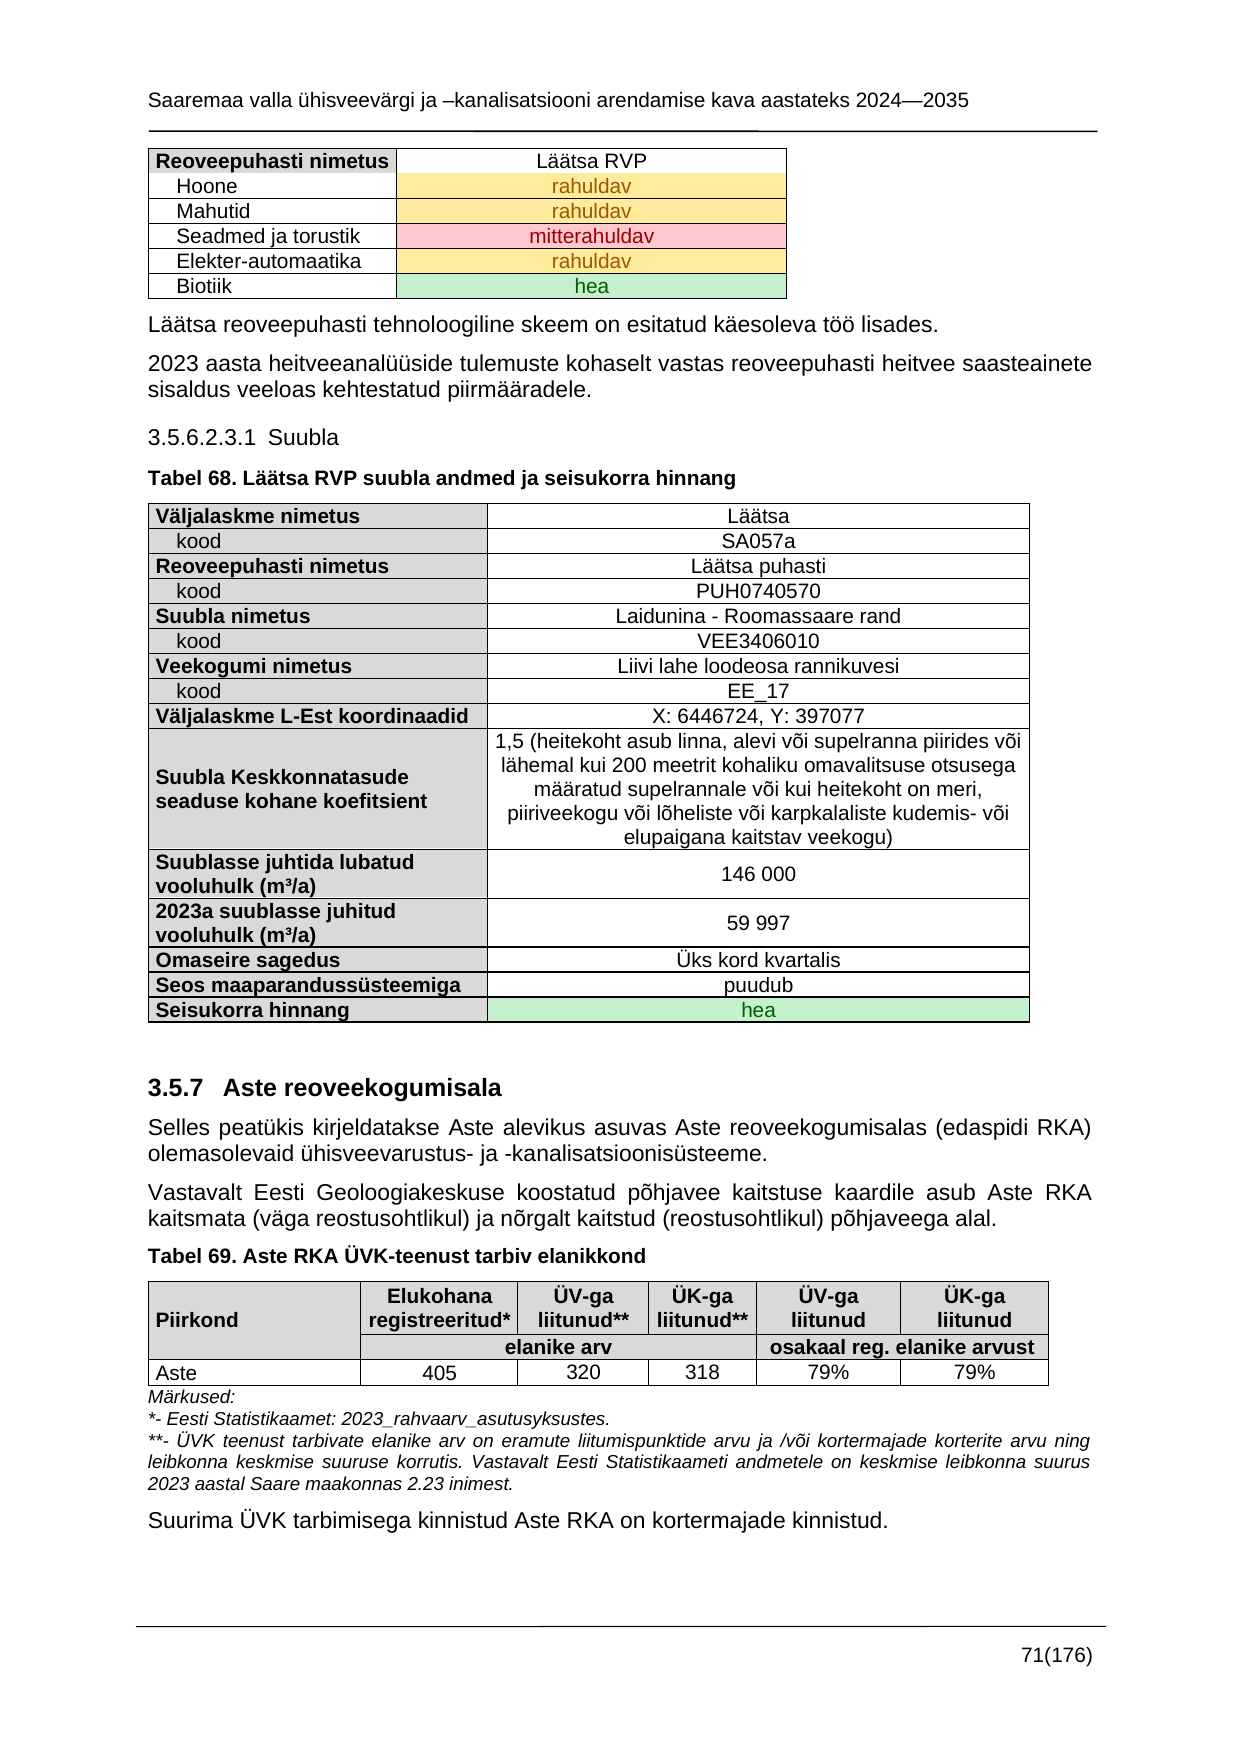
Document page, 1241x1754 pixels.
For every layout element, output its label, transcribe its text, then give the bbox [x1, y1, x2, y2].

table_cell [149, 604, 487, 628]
text Selles peatükis kirjeldatakse Aste alevikus asuvas Aste reoveekogumisalas (edaspidi RKA) olemasolevaid ühisveevarustus- ja -kanalisatsioonisüsteeme. [148, 1114, 1093, 1166]
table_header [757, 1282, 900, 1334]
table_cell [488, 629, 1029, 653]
text 2023 aasta heitveeanalüüside tulemuste kohaselt vastas reoveepuhasti heitvee saasteainete sisaldus veeloas kehtestatud piirmääradele. [148, 350, 1093, 403]
text **- ÜVK teenust tarbivate elanike arv on eramute liitumispunktide arvu ja /või kortermajade korterite arvu ning leibkonna keskmise suuruse korrutis. Vastavalt Eesti Statistikaameti andmetele on keskmise leibkonna suurus 2023 aastal Saare maakonnas 2.23 inimest. [148, 1429, 1093, 1494]
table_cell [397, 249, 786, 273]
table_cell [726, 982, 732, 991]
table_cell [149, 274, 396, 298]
text Suurima ÜVK tarbimisega kinnistud Aste RKA on kortermajade kinnistud. [148, 1507, 1093, 1533]
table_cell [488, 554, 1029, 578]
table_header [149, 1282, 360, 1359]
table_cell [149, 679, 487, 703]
text Märkused: [148, 1386, 1093, 1408]
text Tabel 68. Läätsa RVP suubla andmed ja seisukorra hinnang [148, 466, 1093, 490]
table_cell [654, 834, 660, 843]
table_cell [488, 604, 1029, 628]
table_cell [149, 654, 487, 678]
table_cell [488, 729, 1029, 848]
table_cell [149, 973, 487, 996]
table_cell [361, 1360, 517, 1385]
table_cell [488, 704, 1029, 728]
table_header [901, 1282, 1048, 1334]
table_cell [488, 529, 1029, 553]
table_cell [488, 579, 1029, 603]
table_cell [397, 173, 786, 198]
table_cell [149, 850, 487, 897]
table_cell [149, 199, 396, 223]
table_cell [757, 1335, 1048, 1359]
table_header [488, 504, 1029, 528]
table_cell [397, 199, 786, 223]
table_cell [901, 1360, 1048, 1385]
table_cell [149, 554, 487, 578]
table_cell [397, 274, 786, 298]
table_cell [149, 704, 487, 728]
text Läätsa reoveepuhasti tehnoloogiline skeem on esitatud käesoleva töö lisades. [148, 311, 1093, 337]
text *- Eesti Statistikaamet: 2023_rahvaarv_asutusyksustes. [148, 1408, 1093, 1429]
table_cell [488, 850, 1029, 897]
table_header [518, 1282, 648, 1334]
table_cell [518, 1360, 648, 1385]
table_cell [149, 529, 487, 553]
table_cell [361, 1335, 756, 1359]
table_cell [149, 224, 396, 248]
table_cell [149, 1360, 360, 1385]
text Tabel 69. Aste RKA ÜVK-teenust tarbiv elanikkond [148, 1244, 1093, 1268]
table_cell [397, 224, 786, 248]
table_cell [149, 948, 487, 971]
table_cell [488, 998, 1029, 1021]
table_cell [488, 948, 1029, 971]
text Vastavalt Eesti Geoloogiakeskuse koostatud põhjavee kaitstuse kaardile asub Aste RKA kaitsmata (väga reostusohtlikul) ja nõrgalt kaitstud (reostusohtlikul) põhjaveega alal. [148, 1179, 1093, 1232]
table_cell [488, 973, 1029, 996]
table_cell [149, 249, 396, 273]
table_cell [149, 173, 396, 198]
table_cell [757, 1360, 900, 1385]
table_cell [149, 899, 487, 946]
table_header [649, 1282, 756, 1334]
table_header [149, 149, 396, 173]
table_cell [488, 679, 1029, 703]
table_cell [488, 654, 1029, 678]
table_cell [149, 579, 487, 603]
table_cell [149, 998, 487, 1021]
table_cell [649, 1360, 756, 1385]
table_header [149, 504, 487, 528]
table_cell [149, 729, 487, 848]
subtitle Aste reoveekogumisala [148, 1072, 1093, 1101]
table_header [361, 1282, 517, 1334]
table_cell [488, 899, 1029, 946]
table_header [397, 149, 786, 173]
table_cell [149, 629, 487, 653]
subtitle Suubla [148, 423, 1093, 450]
